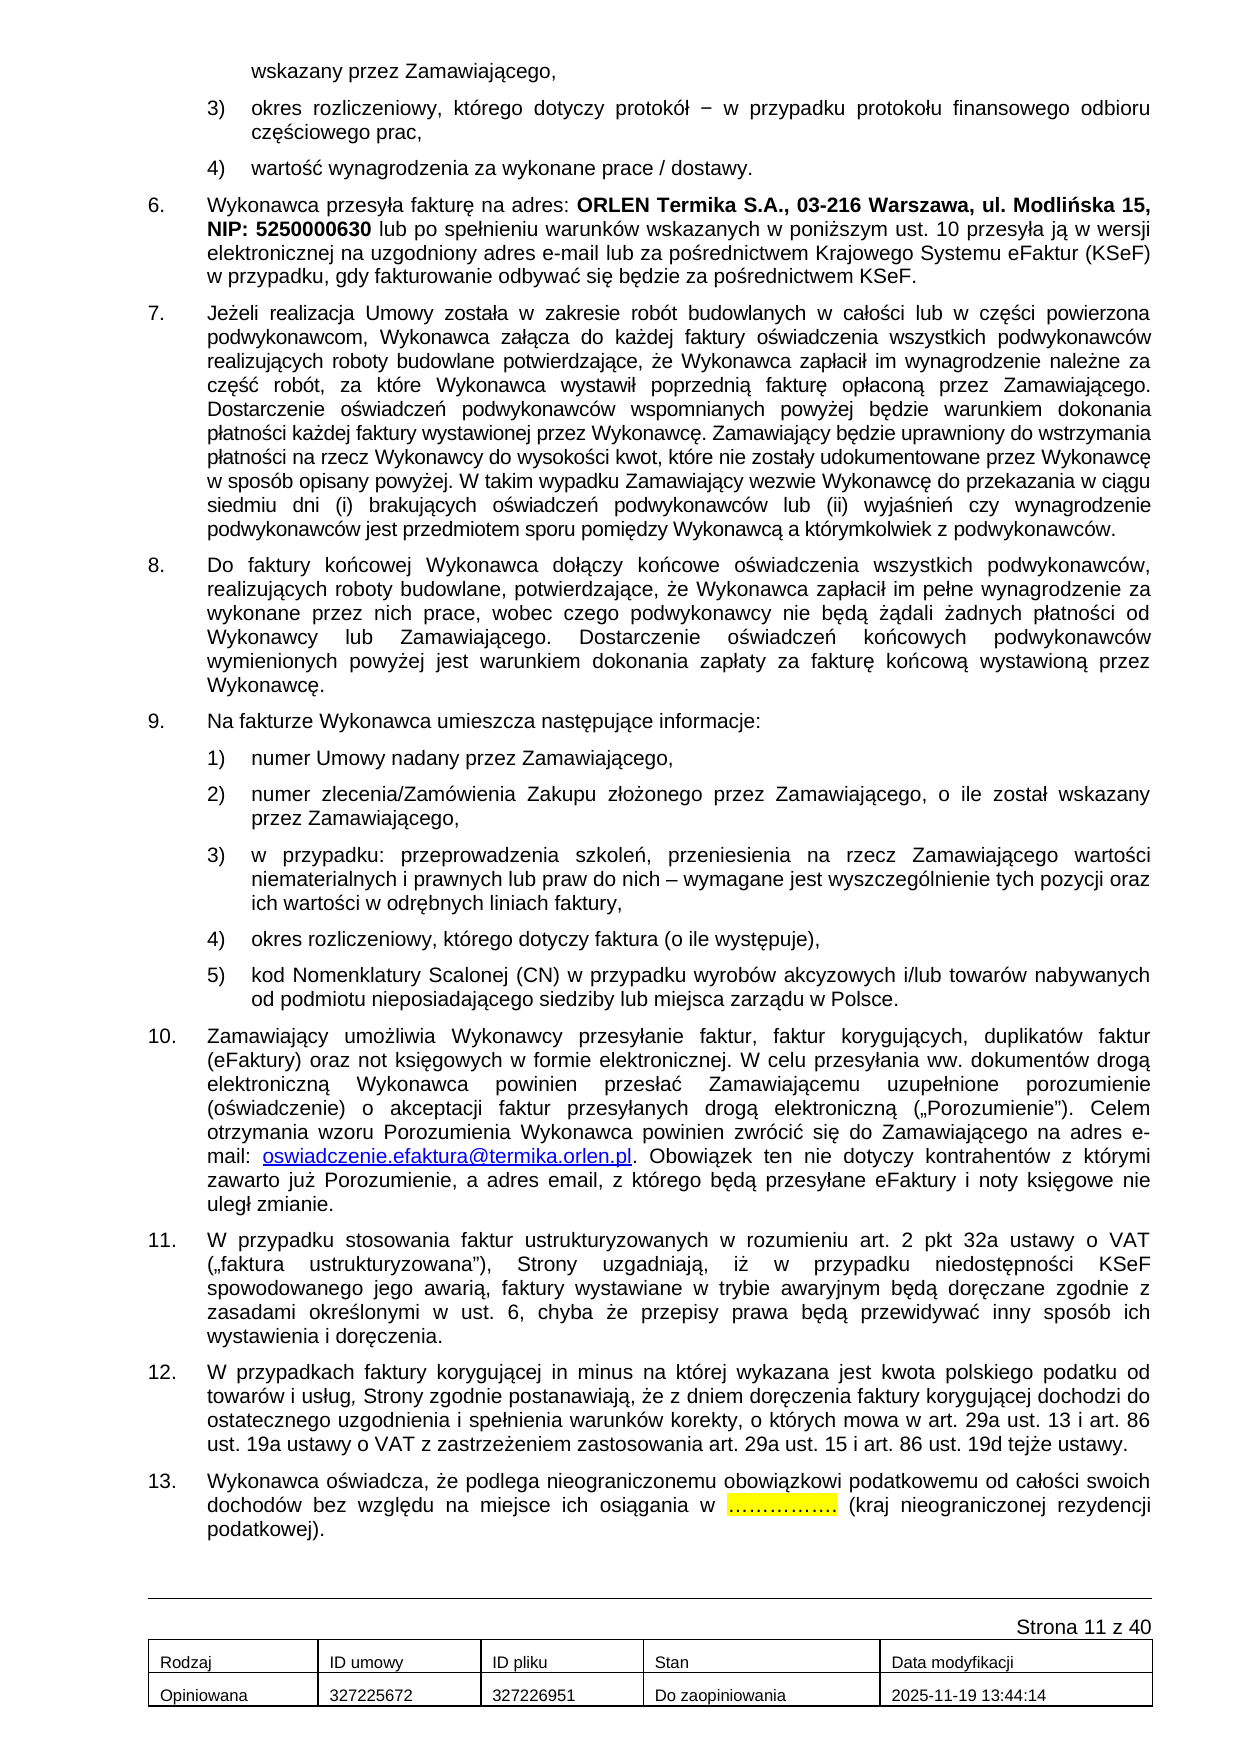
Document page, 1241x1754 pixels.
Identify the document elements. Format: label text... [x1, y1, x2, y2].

list wskazany przez Zamawiającego, [251, 59, 1152, 83]
list Na fakturze Wykonawca umieszcza następujące informacje: [148, 709, 1152, 733]
list wartość wynagrodzenia za wykonane prace / dostawy. [207, 156, 1152, 180]
list okres rozliczeniowy, którego dotyczy faktura (o ile występuje), [207, 927, 1152, 951]
list okres rozliczeniowy, którego dotyczy protokół − w przypadku protokołu finansowego odbioru częściowego prac, [207, 96, 1152, 143]
list Zamawiający umożliwia Wykonawcy przesyłanie faktur, faktur korygujących, duplikatów faktur (eFaktury) oraz not księgowych w formie elektronicznej. W celu przesyłania ww. dokumentów drogą elektroniczną Wykonawca powinien przesłać Zamawiającemu uzupełnione porozumienie (oświadczenie) o akceptacji faktur przesyłanych drogą elektroniczną („Porozumienie”). Celem otrzymania wzoru Porozumienia Wykonawca powinien zwrócić się do Zamawiającego na adres e-mail: oswiadczenie.efaktura@termika.orlen.pl. Obowiązek ten nie dotyczy kontrahentów z którymi zawarto już Porozumienie, a adres email, z którego będą przesyłane eFaktury i noty księgowe nie uległ zmianie. [148, 1024, 1152, 1215]
list numer zlecenia/Zamówienia Zakupu złożonego przez Zamawiającego, o ile został wskazany przez Zamawiającego, [207, 782, 1152, 830]
list Do faktury końcowej Wykonawca dołączy końcowe oświadczenia wszystkich podwykonawców, realizujących roboty budowlane, potwierdzające, że Wykonawca zapłacił im pełne wynagrodzenie za wykonane przez nich prace, wobec czego podwykonawcy nie będą żądali żadnych płatności od Wykonawcy lub Zamawiającego. Dostarczenie oświadczeń końcowych podwykonawców wymienionych powyżej jest warunkiem dokonania zapłaty za fakturę końcową wystawioną przez Wykonawcę. [148, 553, 1152, 697]
list Wykonawca przesyła fakturę na adres: ORLEN Termika S.A., 03-216 Warszawa, ul. Modlińska 15, NIP: 5250000630 lub po spełnieniu warunków wskazanych w poniższym ust. 10 przesyła ją w wersji elektronicznej na uzgodniony adres e-mail lub za pośrednictwem Krajowego Systemu eFaktur (KSeF) w przypadku, gdy fakturowanie odbywać się będzie za pośrednictwem KSeF. [148, 192, 1152, 288]
list W przypadkach faktury korygującej in minus na której wykazana jest kwota polskiego podatku od towarów i usług, Strony zgodnie postanawiają, że z dniem doręczenia faktury korygującej dochodzi do ostatecznego uzgodnienia i spełnienia warunków korekty, o których mowa w art. 29a ust. 13 i art. 86 ust. 19a ustawy o VAT z zastrzeżeniem zastosowania art. 29a ust. 15 i art. 86 ust. 19d tejże ustawy. [148, 1360, 1152, 1456]
list W przypadku stosowania faktur ustrukturyzowanych w rozumieniu art. 2 pkt 32a ustawy o VAT („faktura ustrukturyzowana”), Strony uzgadniają, iż w przypadku niedostępności KSeF spowodowanego jego awarią, faktury wystawiane w trybie awaryjnym będą doręczane zgodnie z zasadami określonymi w ust. 6, chyba że przepisy prawa będą przewidywać inny sposób ich wystawienia i doręczenia. [148, 1228, 1152, 1348]
list Jeżeli realizacja Umowy została w zakresie robót budowlanych w całości lub w części powierzona podwykonawcom, Wykonawca załącza do każdej faktury oświadczenia wszystkich podwykonawców realizujących roboty budowlane potwierdzające, że Wykonawca zapłacił im wynagrodzenie należne za część robót, za które Wykonawca wystawił poprzednią fakturę opłaconą przez Zamawiającego. Dostarczenie oświadczeń podwykonawców wspomnianych powyżej będzie warunkiem dokonania płatności każdej faktury wystawionej przez Wykonawcę. Zamawiający będzie uprawniony do wstrzymania płatności na rzecz Wykonawcy do wysokości kwot, które nie zostały udokumentowane przez Wykonawcę w sposób opisany powyżej. W takim wypadku Zamawiający wezwie Wykonawcę do przekazania w ciągu siedmiu dni (i) brakujących oświadczeń podwykonawców lub (ii) wyjaśnień czy wynagrodzenie podwykonawców jest przedmiotem sporu pomiędzy Wykonawcą a którymkolwiek z podwykonawców. [148, 301, 1152, 540]
list kod Nomenklatury Scalonej (CN) w przypadku wyrobów akcyzowych i/lub towarów nabywanych od podmiotu nieposiadającego siedziby lub miejsca zarządu w Polsce. [207, 963, 1152, 1011]
list Wykonawca oświadcza, że podlega nieograniczonemu obowiązkowi podatkowemu od całości swoich dochodów bez względu na miejsce ich osiągania w ……………. (kraj nieograniczonej rezydencji podatkowej). [148, 1468, 1152, 1540]
list w przypadku: przeprowadzenia szkoleń, przeniesienia na rzecz Zamawiającego wartości niematerialnych i prawnych lub praw do nich – wymagane jest wyszczególnienie tych pozycji oraz ich wartości w odrębnych liniach faktury, [207, 842, 1152, 914]
list numer Umowy nadany przez Zamawiającego, [207, 746, 1152, 769]
